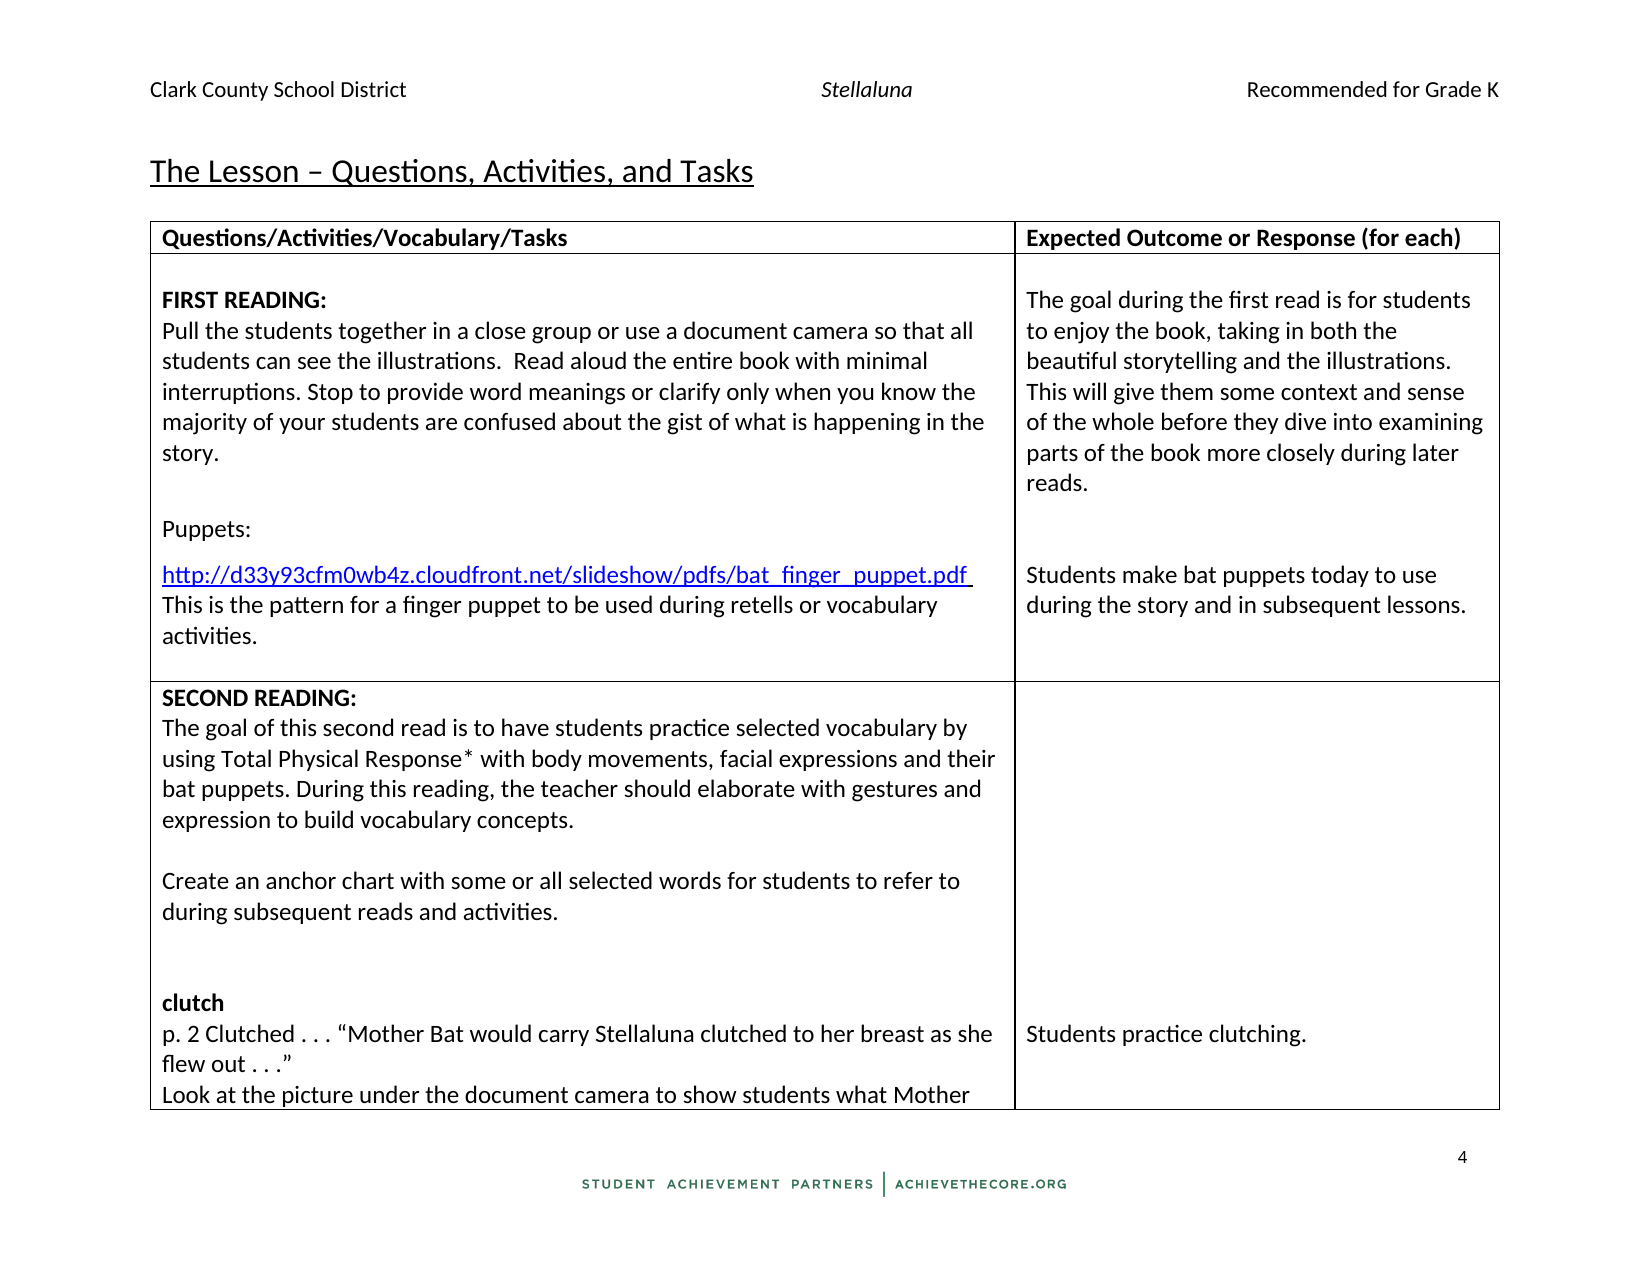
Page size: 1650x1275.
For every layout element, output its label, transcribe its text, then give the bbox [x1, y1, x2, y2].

table_cell The goal during the first read is for students to enjoy the book, taking in both the beautiful storytelling and the illustrations. This will give them some context and sense of the whole before they dive into examining parts of the book more closely during later reads. Students make bat puppets today to use during the story and in subsequent lessons. [1016, 254, 1499, 681]
table_cell FIRST READING: Pull the students together in a close group or use a document camera so that all students can see the illustrations. Read aloud the entire book with minimal interruptions. Stop to provide word meanings or clarify only when you know the majority of your students are confused about the gist of what is happening in the story. Puppets: http://d33y93cfm0wb4z.cloudfront.net/slideshow/pdfs/bat_finger_puppet.pdf This is the pattern for a finger puppet to be used during retells or vocabulary activities. [151, 254, 1014, 681]
table_header Questions/Activities/Vocabulary/Tasks [151, 222, 1014, 253]
picture [571, 1168, 1079, 1200]
table_header Expected Outcome or Response (for each) [1016, 222, 1499, 253]
text The Lesson – Questions, Activities, and Tasks [150, 150, 1500, 191]
